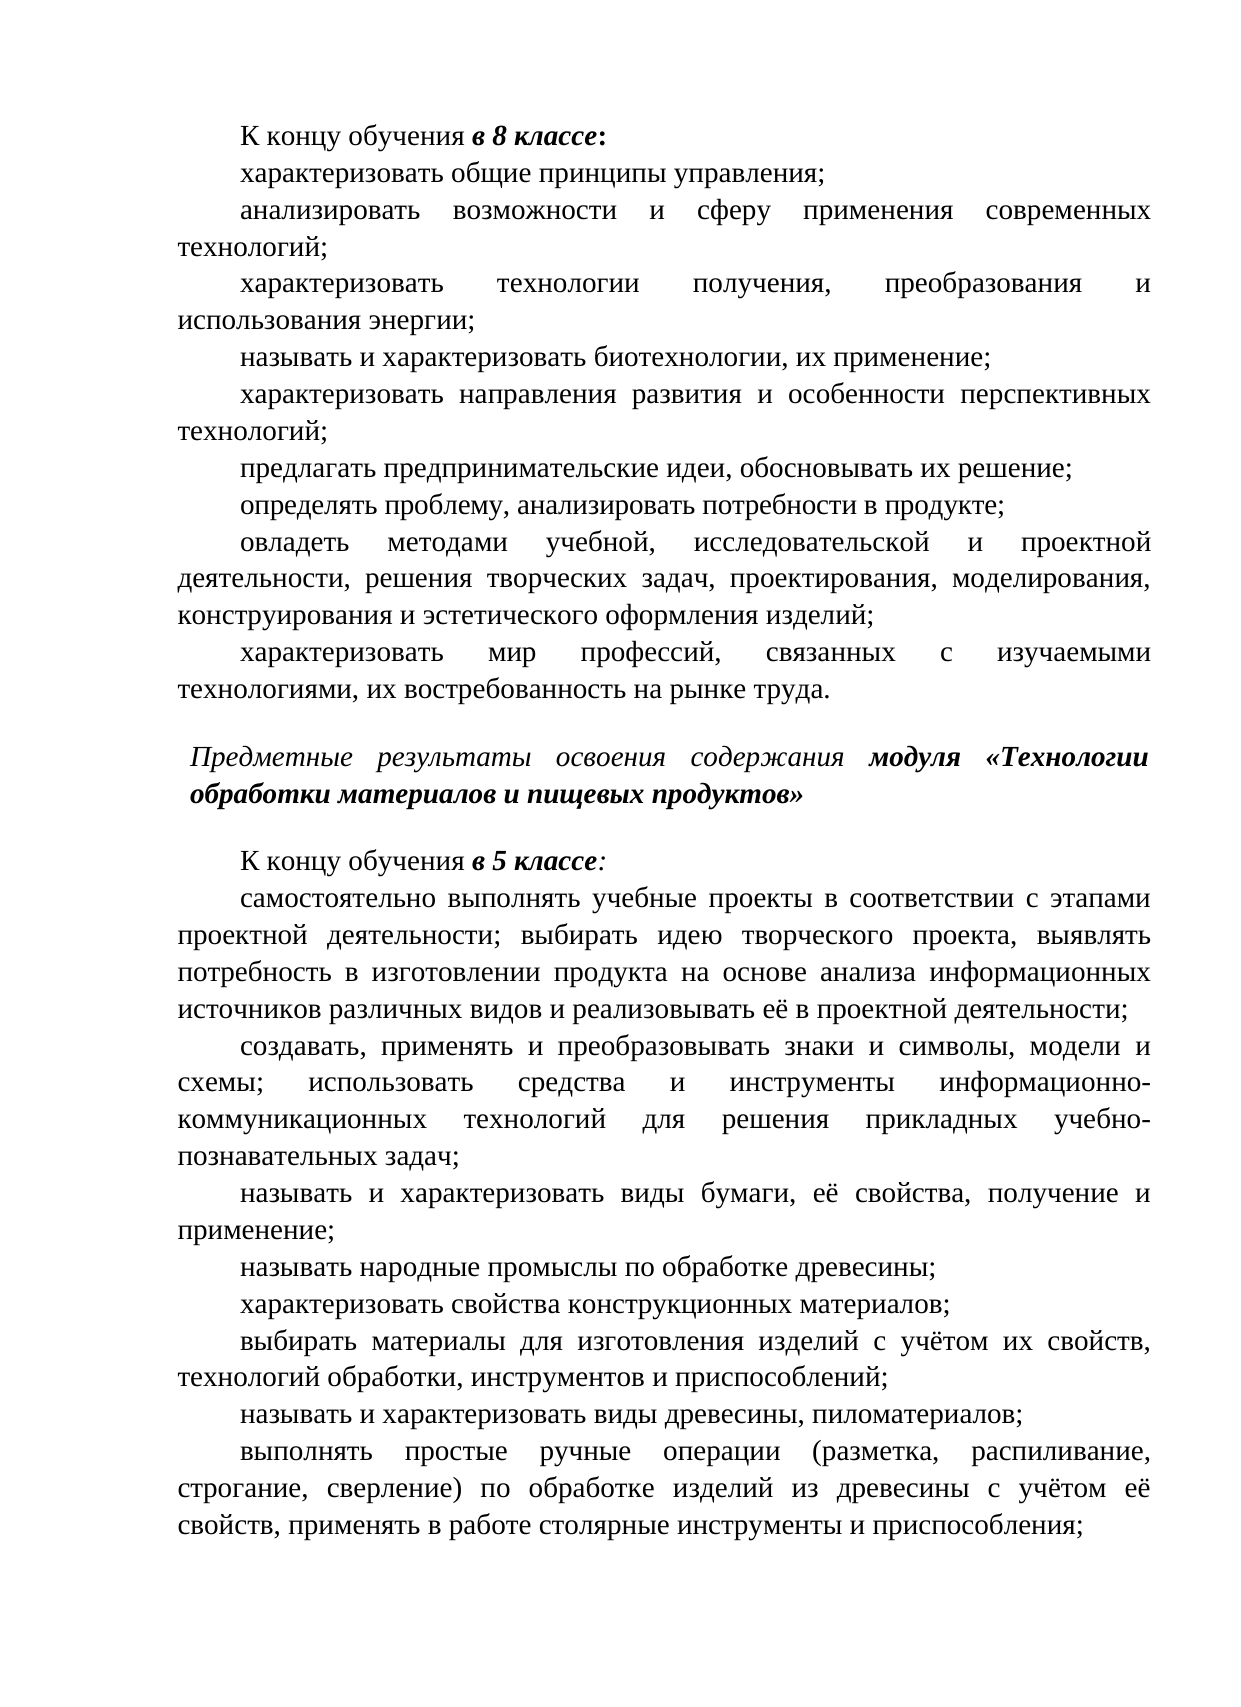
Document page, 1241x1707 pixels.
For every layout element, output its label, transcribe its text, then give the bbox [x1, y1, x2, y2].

text называть и характеризовать биотехнологии, их применение; [177, 339, 1152, 373]
text характеризовать общие принципы управления; [177, 155, 1152, 188]
text К концу обучения в 5 классе: [177, 843, 1152, 877]
text определять проблему, анализировать потребности в продукте; [177, 487, 1152, 520]
text овладеть методами учебной, исследовательской и проектной деятельности, решения творческих задач, проектирования, моделирования, конструирования и эстетического оформления изделий; [177, 524, 1152, 631]
text создавать, применять и преобразовывать знаки и символы, модели и схемы; использовать средства и инструменты информационно-коммуникационных технологий для решения прикладных учебно-познавательных задач; [177, 1028, 1152, 1172]
text Предметные результаты освоения содержания модуля «Технологии обработки материалов и пищевых продуктов» [190, 739, 1152, 809]
text характеризовать свойства конструкционных материалов; [177, 1286, 1152, 1319]
text характеризовать направления развития и особенности перспективных технологий; [177, 376, 1152, 447]
text называть и характеризовать виды древесины, пиломатериалов; [177, 1396, 1152, 1430]
text предлагать предпринимательские идеи, обосновывать их решение; [177, 450, 1152, 483]
text выполнять простые ручные операции (разметка, распиливание, строгание, сверление) по обработке изделий из древесины с учётом её свойств, применять в работе столярные инструменты и приспособления; [177, 1433, 1152, 1541]
text называть народные промыслы по обработке древесины; [177, 1249, 1152, 1282]
text анализировать возможности и сферу применения современных технологий; [177, 192, 1152, 262]
text самостоятельно выполнять учебные проекты в соответствии с этапами проектной деятельности; выбирать идею творческого проекта, выявлять потребность в изготовлении продукта на основе анализа информационных источников различных видов и реализовывать её в проектной деятельности; [177, 880, 1152, 1024]
text выбирать материалы для изготовления изделий с учётом их свойств, технологий обработки, инструментов и приспособлений; [177, 1323, 1152, 1393]
text называть и характеризовать виды бумаги, её свойства, получение и применение; [177, 1175, 1152, 1246]
text характеризовать мир профессий, связанных с изучаемыми технологиями, их востребованность на рынке труда. [177, 634, 1152, 705]
text К концу обучения в 8 классе: [177, 118, 1152, 152]
text характеризовать технологии получения, преобразования и использования энергии; [177, 266, 1152, 336]
